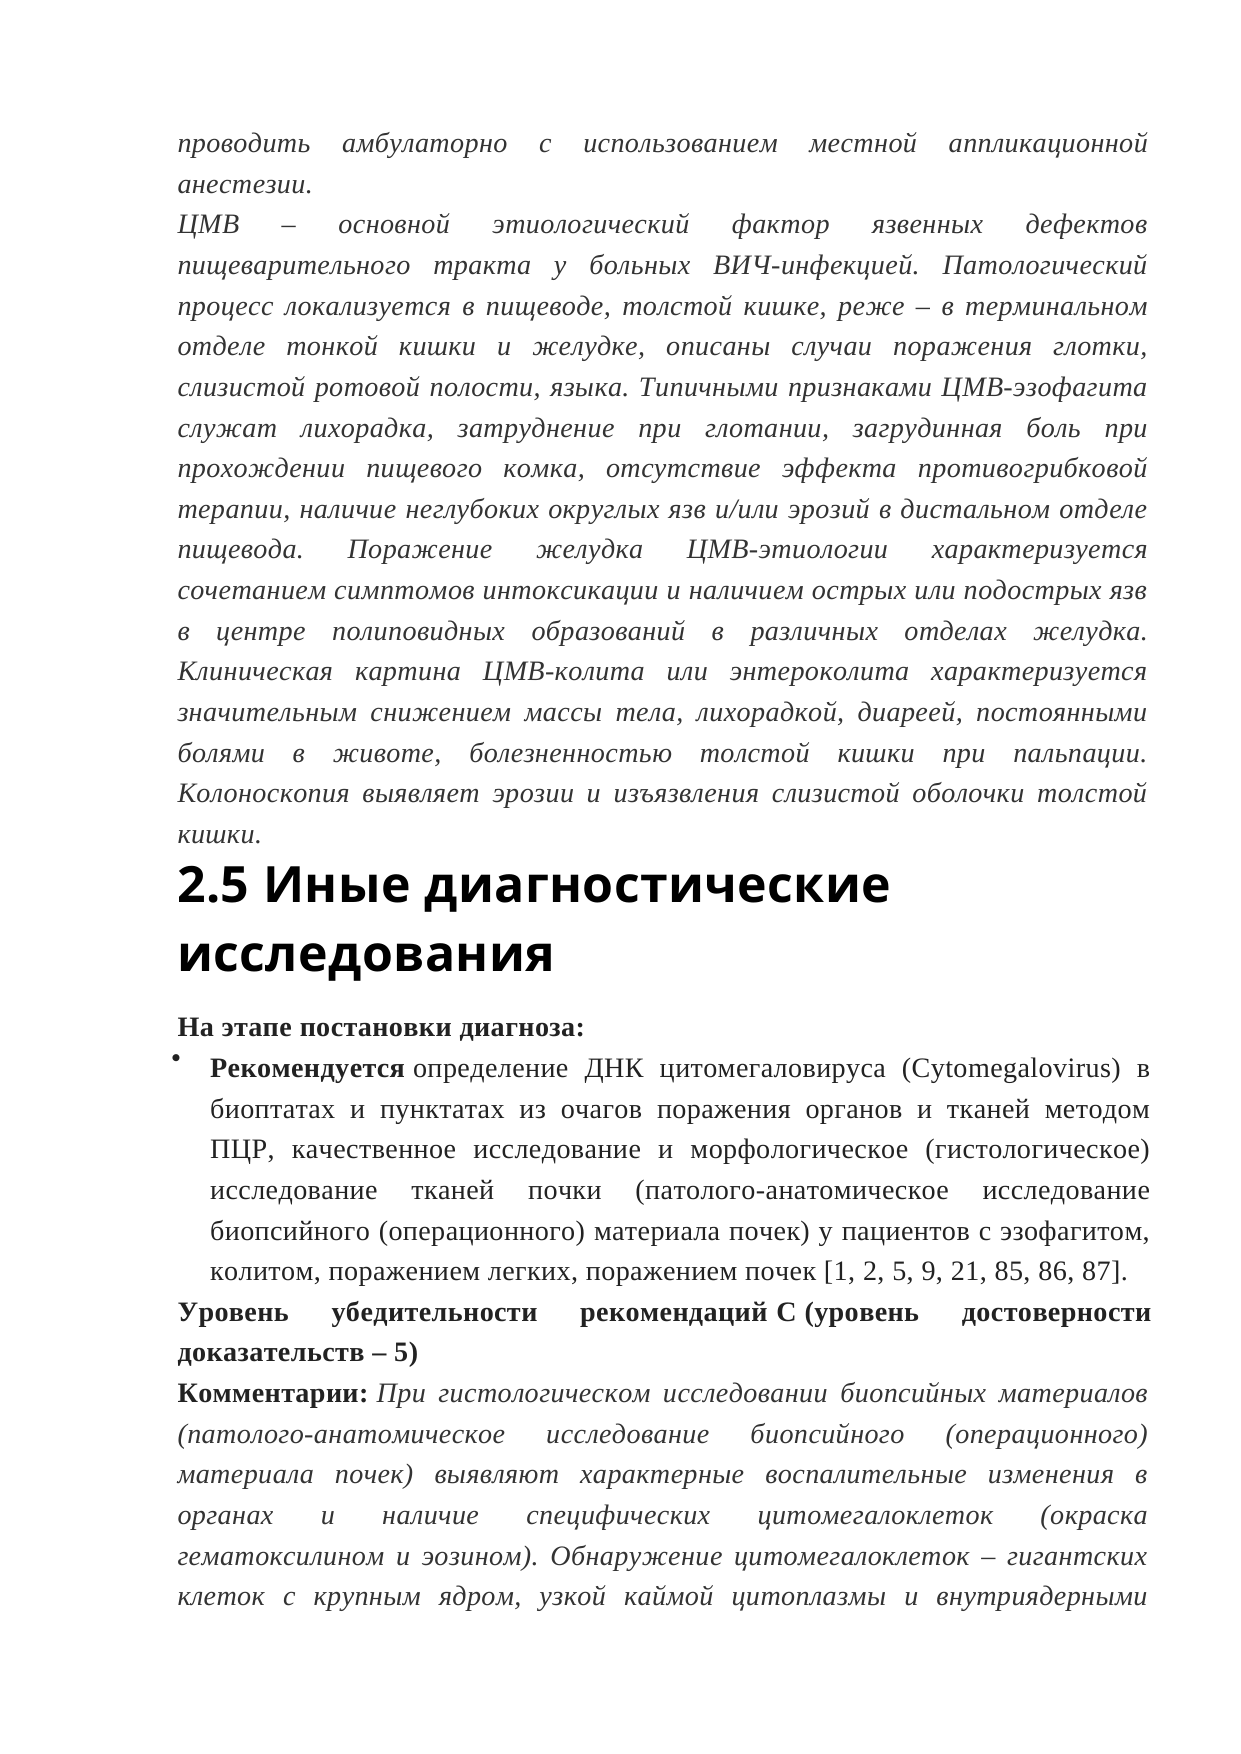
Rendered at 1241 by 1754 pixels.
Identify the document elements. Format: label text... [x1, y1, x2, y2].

text ЦМВ – основной этиологический фактор язвенных дефектов пищеварительного тракта у больных ВИЧ-инфекцией. Патологический процесс локализуется в пищеводе, толстой кишке, реже – в терминальном отделе тонкой кишки и желудке, описаны случаи поражения глотки, слизистой ротовой полости, языка. Типичными признаками ЦМВ-эзофагита служат лихорадка, затруднение при глотании, загрудинная боль при прохождении пищевого комка, отсутствие эффекта противогрибковой терапии, наличие неглубоких округлых язв и/или эрозий в дистальном отделе пищевода. Поражение желудка ЦМВ-этиологии характеризуется сочетанием симптомов интоксикации и наличием острых или подострых язв в центре полиповидных образований в различных отделах желудка. Клиническая картина ЦМВ-колита или энтероколита характеризуется значительным снижением массы тела, лихорадкой, диареей, постоянными болями в животе, болезненностью толстой кишки при пальпации. Колоноскопия выявляет эрозии и изъязвления слизистой оболочки толстой кишки. [177, 199, 1152, 849]
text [177, 118, 1152, 199]
list Рекомендуется определение ДНК цитомегаловируса (Cytomegalovirus) в биоптатах и пунктатах из очагов поражения органов и тканей методом ПЦР, качественное исследование и морфологическое (гистологическое) исследование тканей почки (патолого-анатомическое исследование биопсийного (операционного) материала почек) у пациентов с эзофагитом, колитом, поражением легких, поражением почек [1, 2, 5, 9, 21, 85, 86, 87]. [172, 1043, 1152, 1287]
text Уровень убедительности рекомендаций С (уровень достоверности доказательств – 5) [177, 1287, 1152, 1368]
text 2.5 Иные диагностические исследования [177, 849, 1152, 986]
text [177, 1368, 1152, 1612]
text На этапе постановки диагноза: [177, 1002, 1152, 1043]
